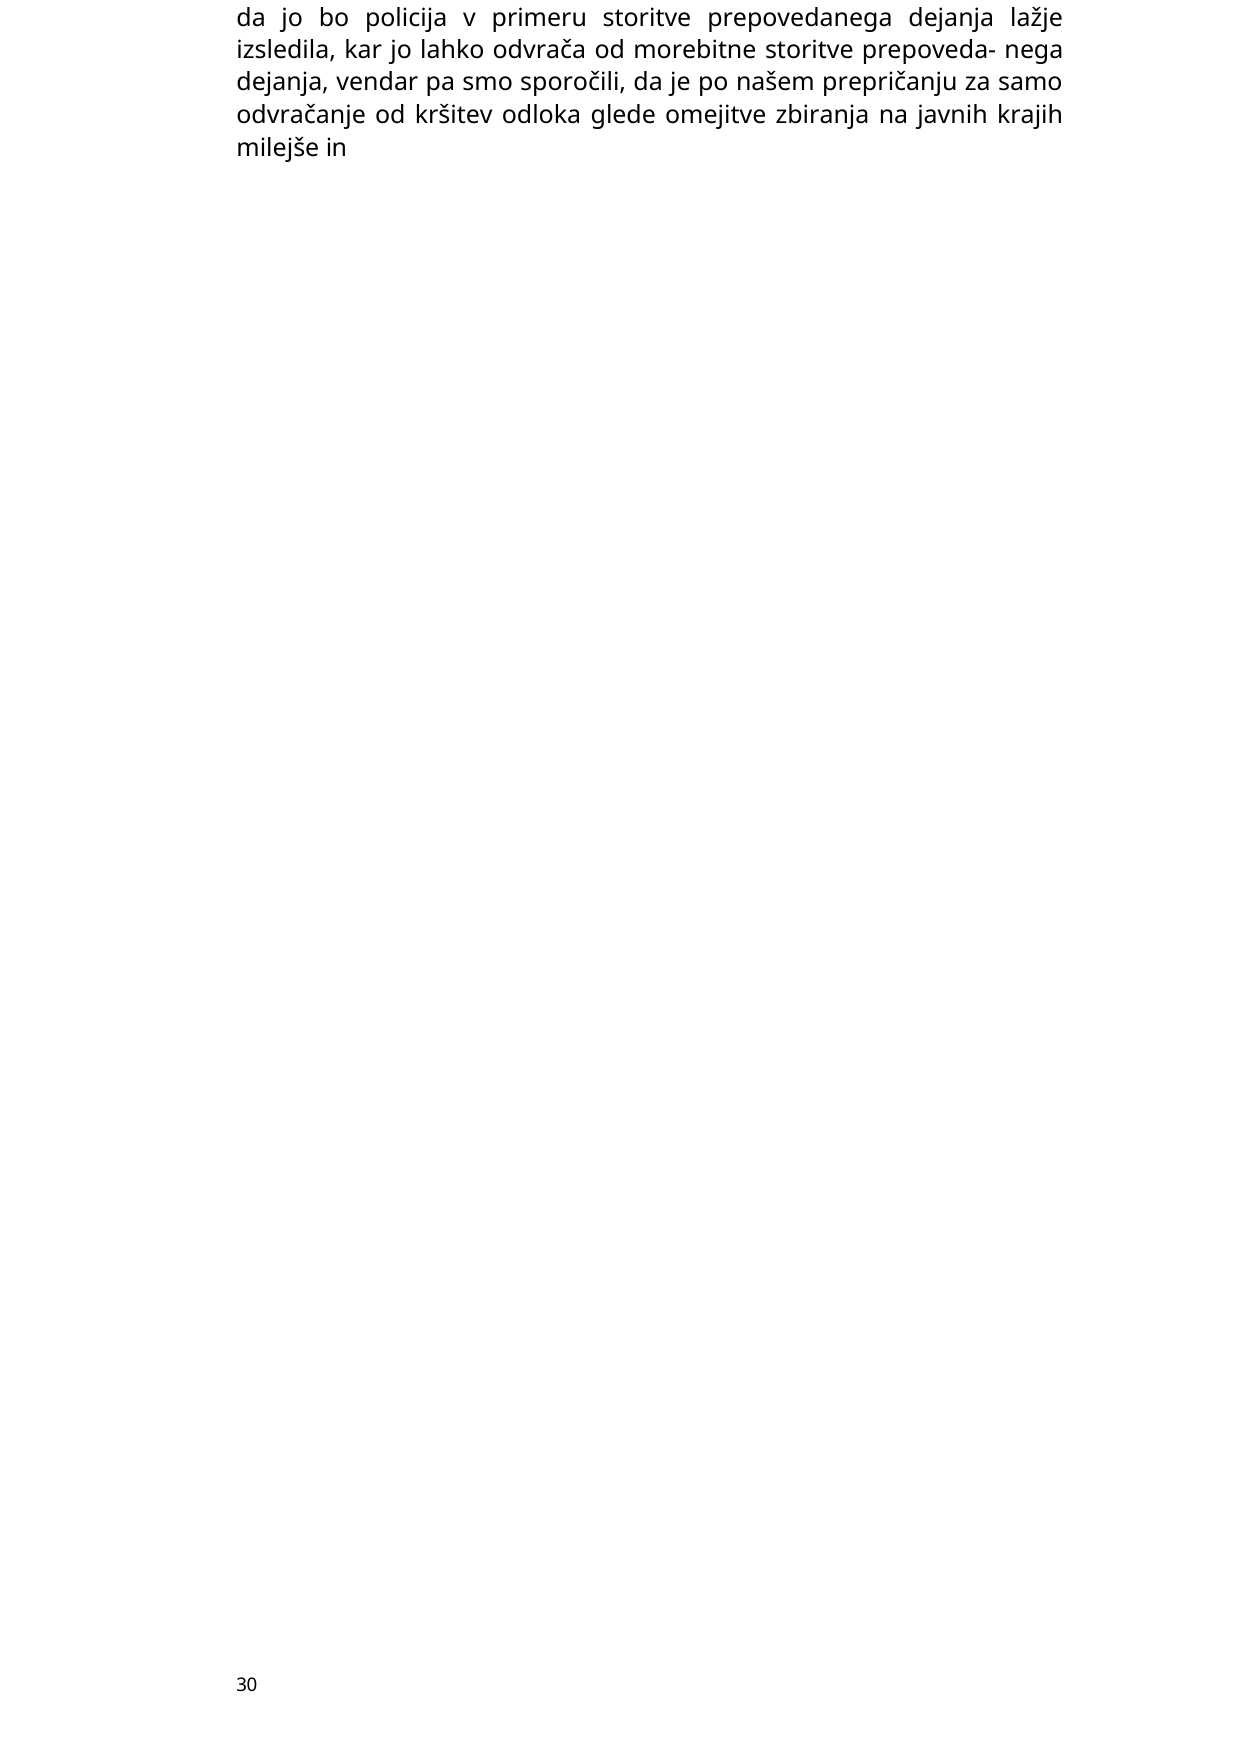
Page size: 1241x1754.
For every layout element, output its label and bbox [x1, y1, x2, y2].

text [236, 0, 1063, 163]
